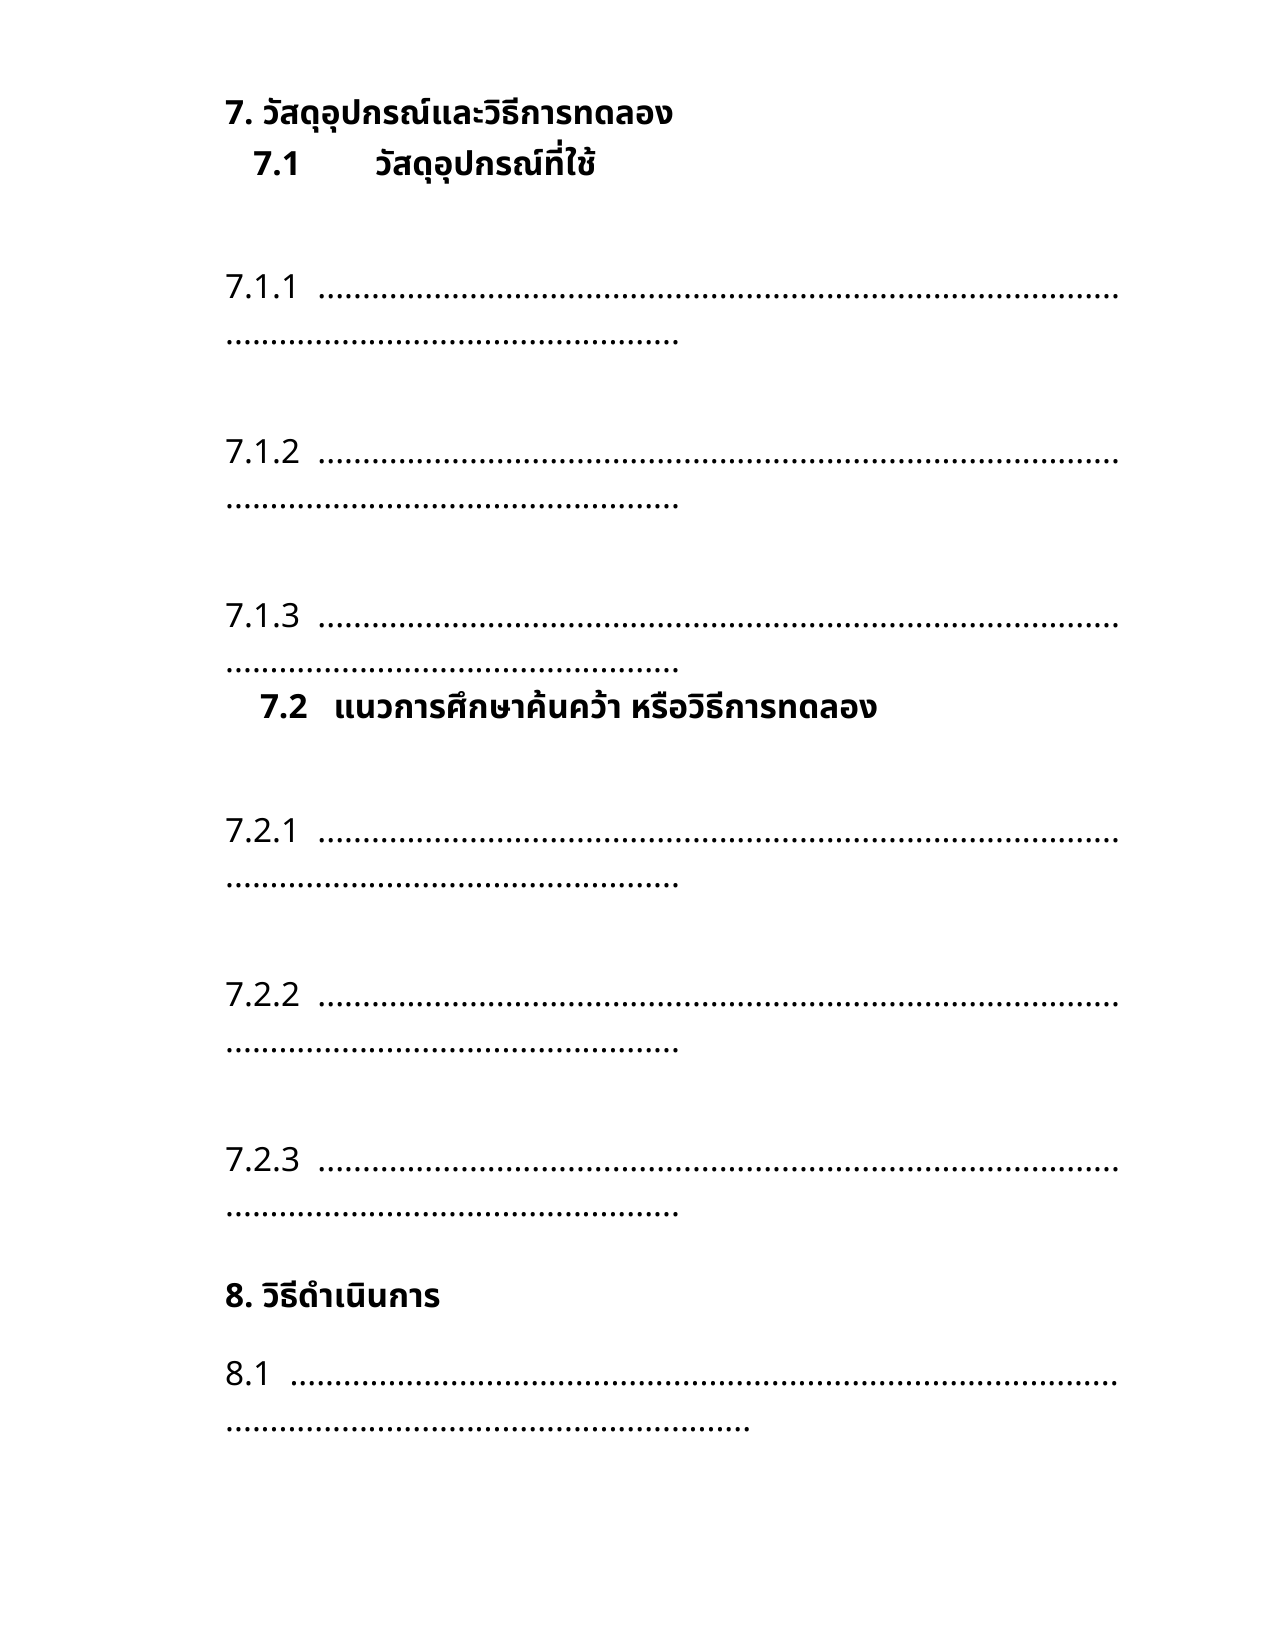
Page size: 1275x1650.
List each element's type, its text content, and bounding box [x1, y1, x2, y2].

text 7.1.1 ............................................................................................................................................. [225, 190, 1125, 354]
text 7.1.2 ............................................................................................................................................. [225, 354, 1125, 518]
text 8. วิธีดำเนินการ [225, 1272, 1125, 1322]
text 7.1.3 ............................................................................................................................................. [225, 518, 1125, 683]
text 7.2.1 ............................................................................................................................................. [225, 733, 1125, 898]
text 8.1 ........................................................................................................................................................ [225, 1322, 1125, 1441]
text 7.2.2 ............................................................................................................................................. [225, 898, 1125, 1062]
text 7.2.3 ............................................................................................................................................. [225, 1062, 1125, 1226]
text 7. วัสดุอุปกรณ์และวิธีการทดลอง [225, 89, 1125, 139]
text 7.2 แนวการศึกษาค้นคว้า หรือวิธีการทดลอง [225, 683, 1125, 733]
text 7.1 วัสดุอุปกรณ์ที่ใช้ [225, 139, 1125, 190]
